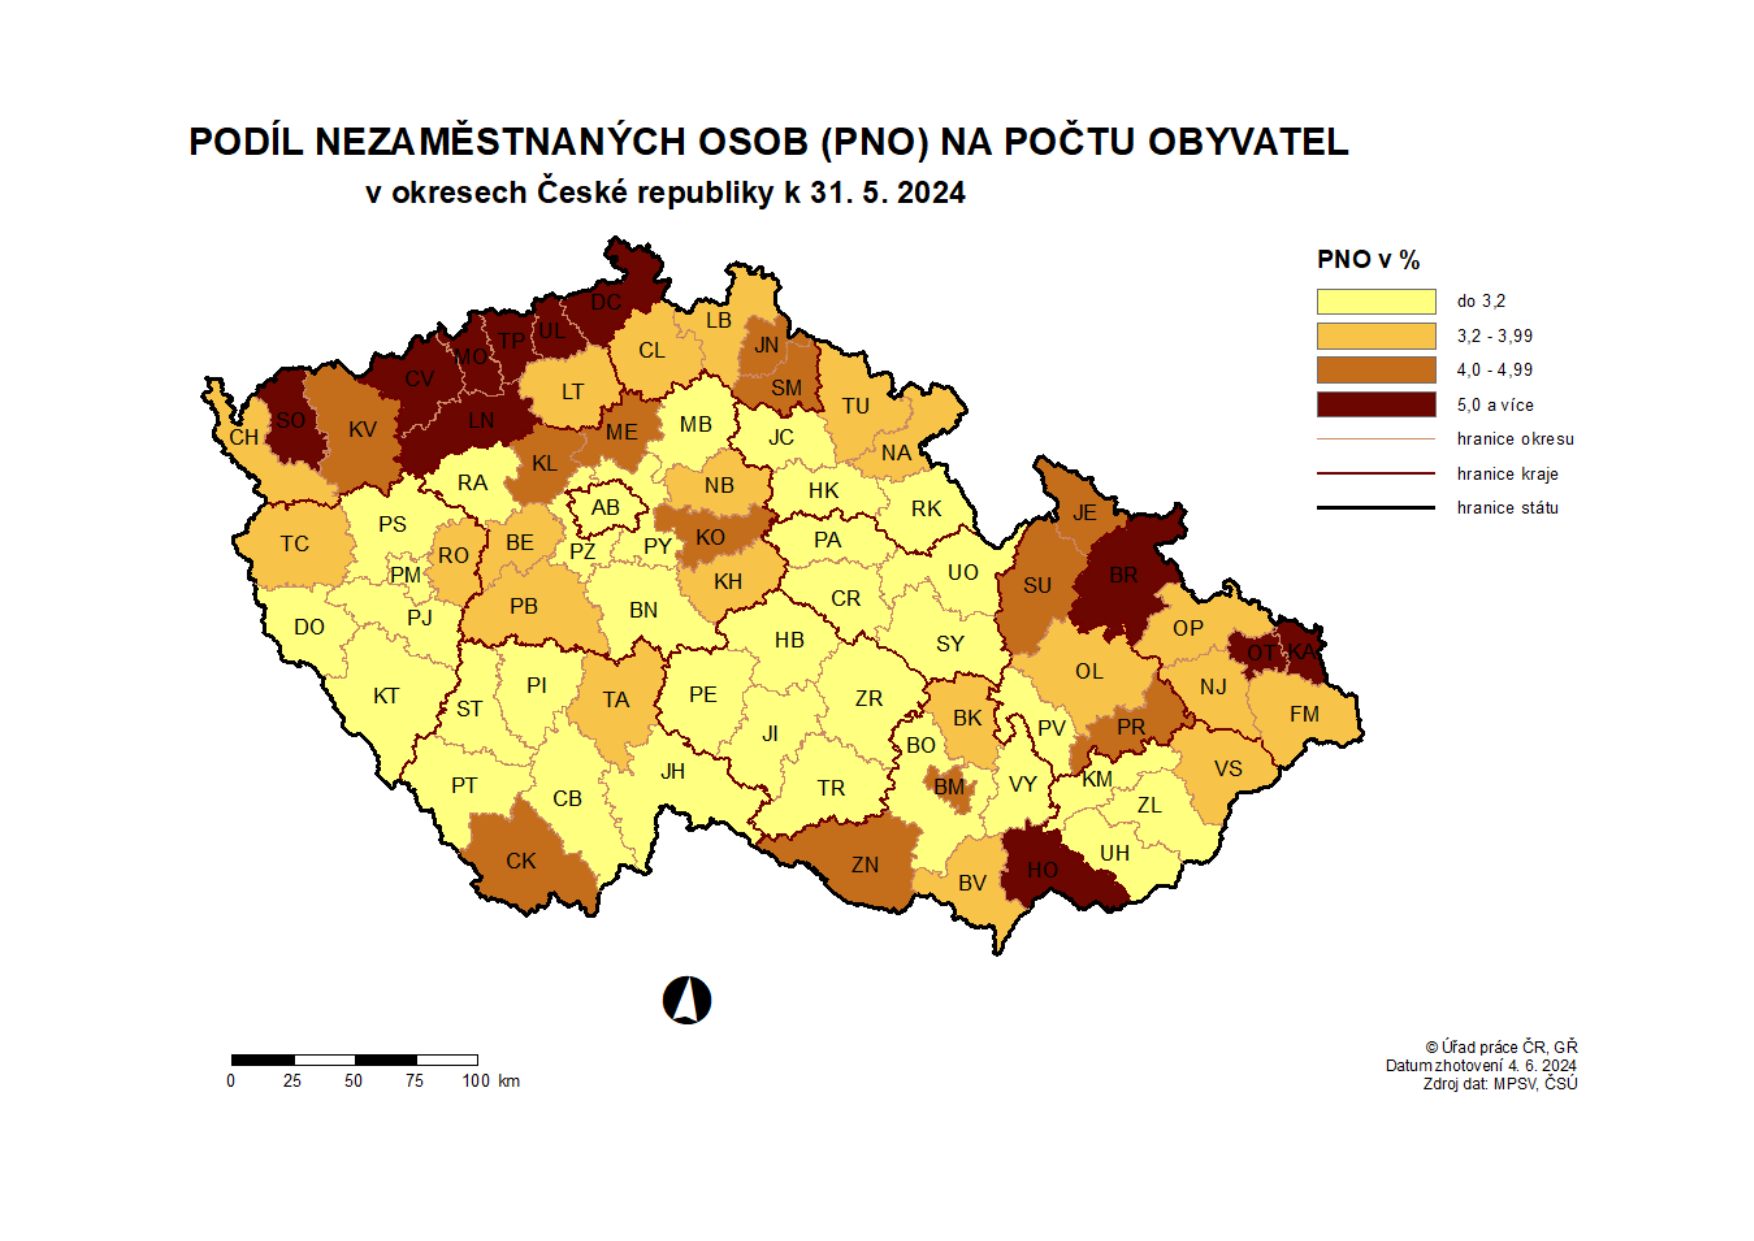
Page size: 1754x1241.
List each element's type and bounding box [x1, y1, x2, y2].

picture [147, 103, 1607, 1135]
